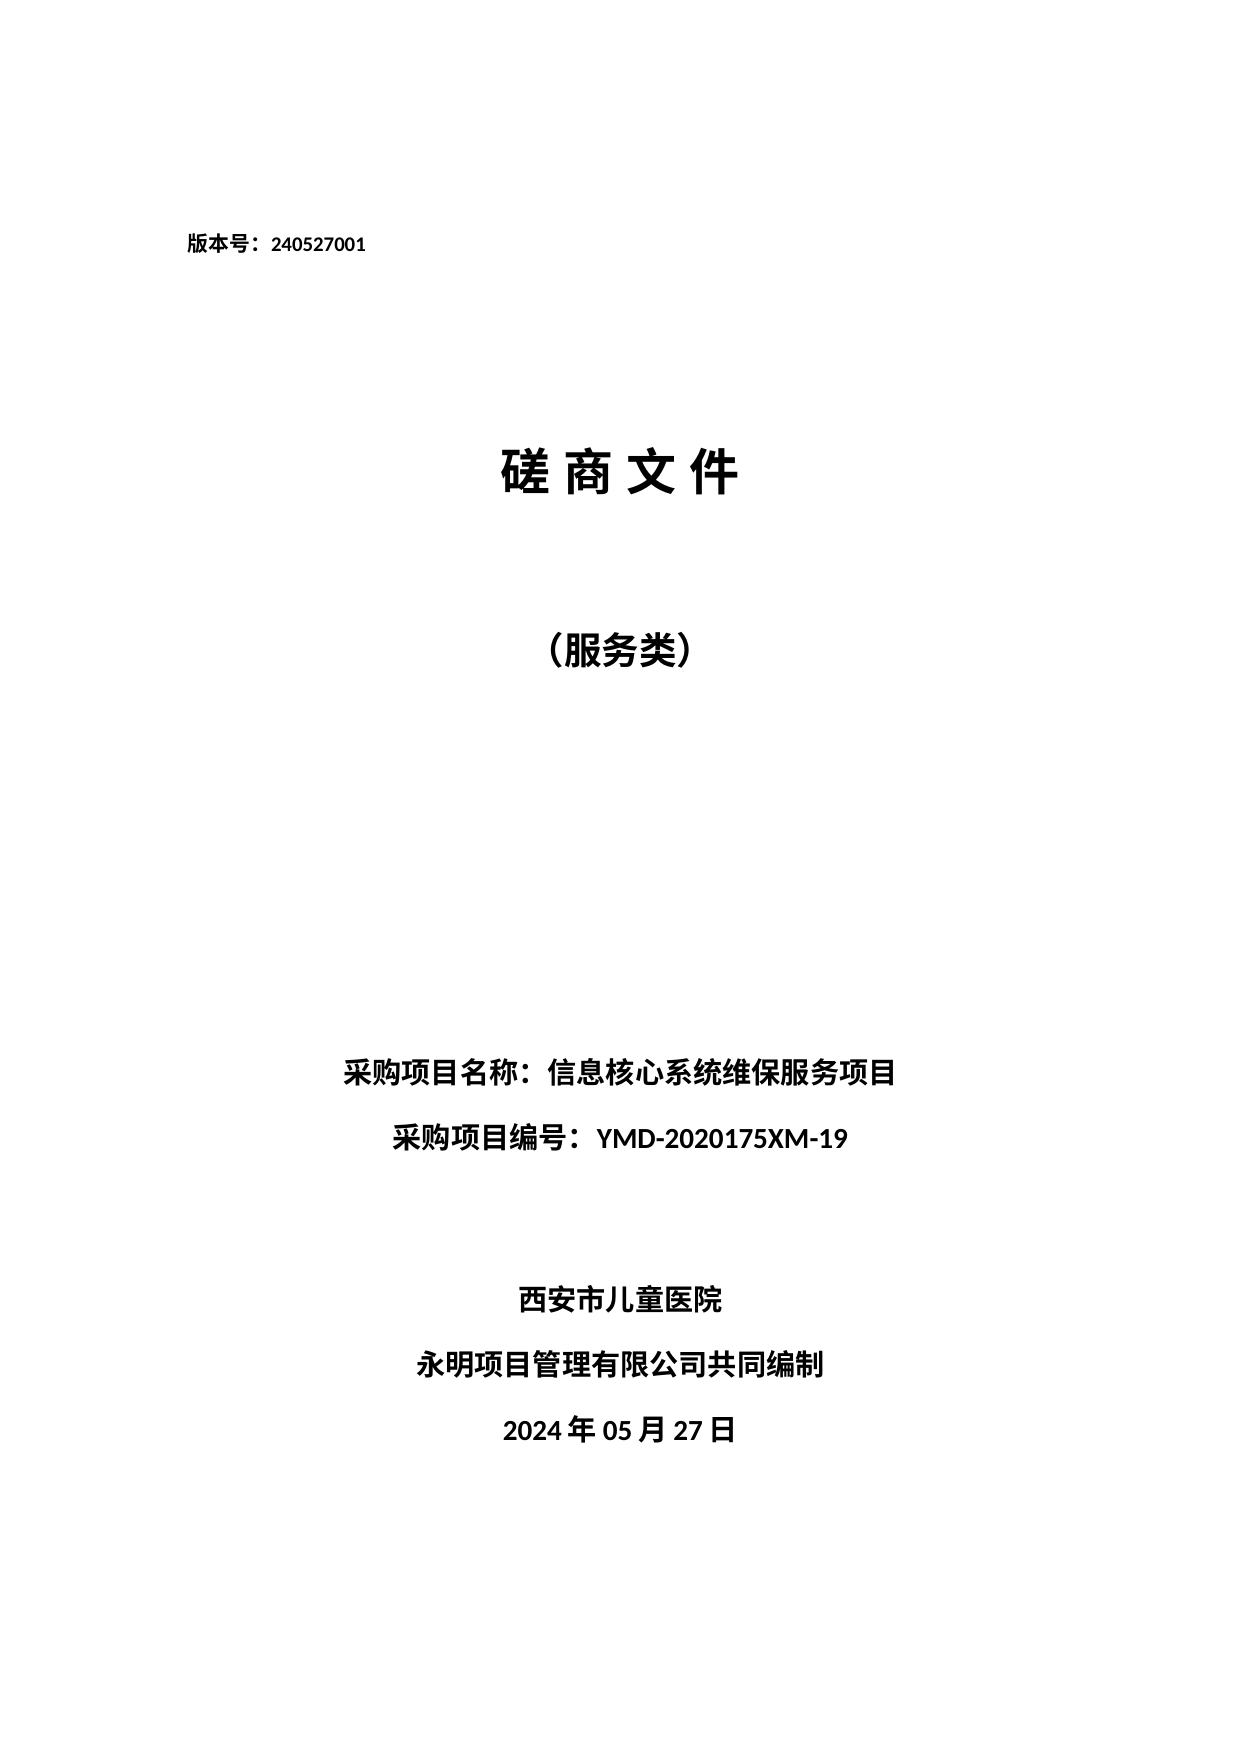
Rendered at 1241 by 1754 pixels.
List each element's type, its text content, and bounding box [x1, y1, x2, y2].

text 永明项目管理有限公司共同编制 [187, 1332, 1053, 1397]
text 磋 商 文 件 [187, 422, 1053, 617]
text 版本号：240527001 [187, 227, 1053, 422]
text 采购项目编号：YMD-2020175XM-19 [187, 1104, 1053, 1267]
text 西安市儿童医院 [187, 1267, 1053, 1332]
text 2024年05月27日 [187, 1397, 1053, 1462]
text （服务类） [187, 617, 1053, 1039]
text 采购项目名称：信息核心系统维保服务项目 [187, 1039, 1053, 1104]
